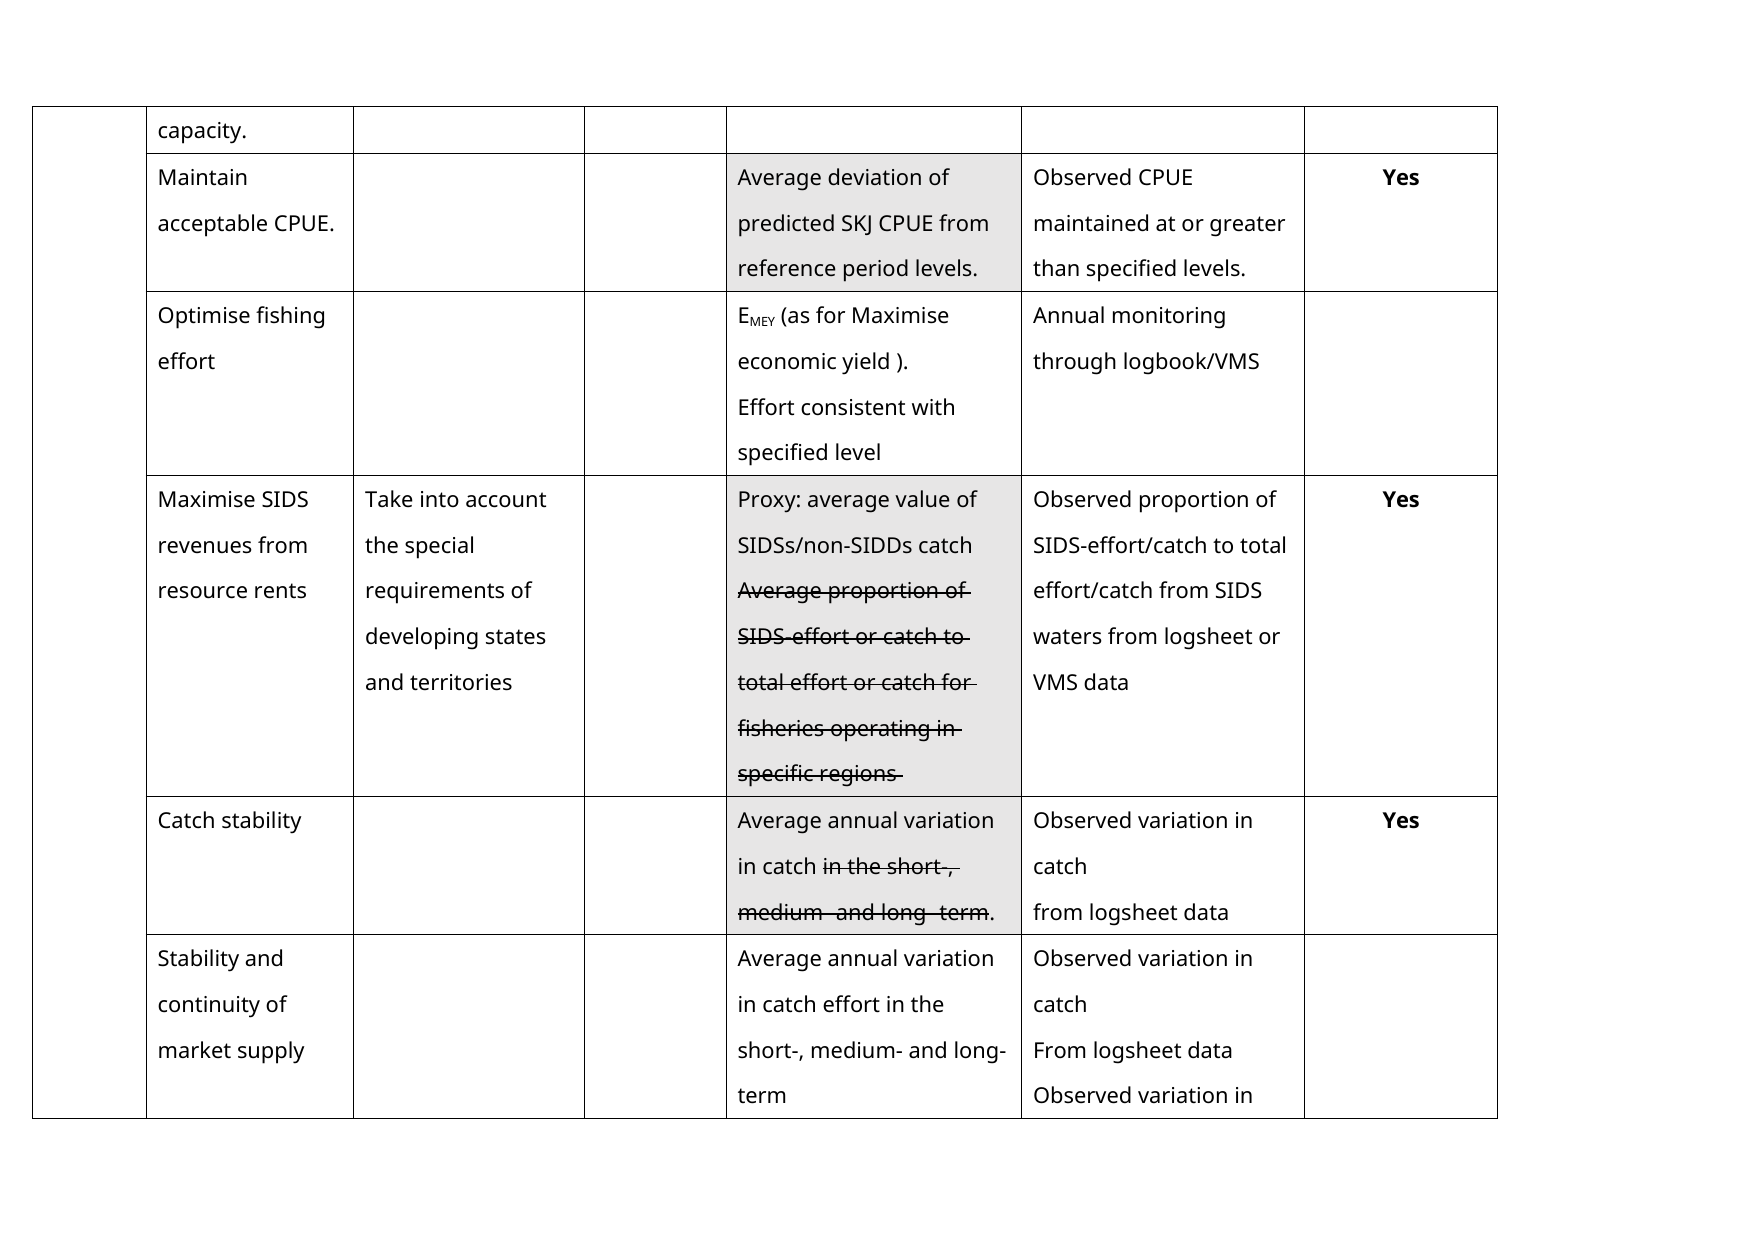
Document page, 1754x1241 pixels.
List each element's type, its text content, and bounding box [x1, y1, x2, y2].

table_cell EMEY (as for Maximise economic yield ). Effort consistent with specified level [727, 292, 1021, 475]
table_cell [585, 107, 726, 153]
table_cell Maximise SIDS revenues from resource rents [147, 476, 353, 796]
table_cell Catch stability [147, 797, 353, 934]
table_cell Observed CPUE maintained at or greater than specified levels. [1022, 154, 1304, 291]
table_cell Yes [1305, 154, 1497, 291]
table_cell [147, 935, 353, 1118]
table_cell [585, 935, 726, 1118]
table_cell [585, 476, 726, 796]
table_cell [147, 107, 353, 153]
table_cell Observed variation in catch from logsheet data [1022, 797, 1304, 934]
table_cell [354, 797, 584, 934]
table_cell [585, 797, 726, 934]
table_cell Take into account the special requirements of developing states and territories [354, 476, 584, 796]
table_cell [354, 292, 584, 475]
table_cell Proxy: average value of SIDSs/non-SIDDs catch Average proportion of SIDS-effort or catch to total effort or catch for fisheries operating in specific regions [727, 476, 1021, 796]
table_cell [1305, 935, 1497, 1118]
table_cell [1305, 292, 1497, 475]
table_cell [354, 154, 584, 291]
table_cell [585, 154, 726, 291]
table_cell Yes [1305, 476, 1497, 796]
table_cell [585, 292, 726, 475]
table_cell Observed proportion of SIDS-effort/catch to total effort/catch from SIDS waters from logsheet or VMS data [1022, 476, 1304, 796]
table_cell Optimise fishing effort [147, 292, 353, 475]
table_cell Average deviation of predicted SKJ CPUE from reference period levels. [727, 154, 1021, 291]
table_cell [354, 935, 584, 1118]
table_cell Annual monitoring through logbook/VMS [1022, 292, 1304, 475]
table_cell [1022, 107, 1304, 153]
table_cell [1305, 107, 1497, 153]
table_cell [1022, 935, 1304, 1118]
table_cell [727, 935, 1021, 1118]
table_cell Average annual variation in catch in the short-, medium- and long- term. [727, 797, 1021, 934]
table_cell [727, 107, 1021, 153]
table_cell Yes [1305, 797, 1497, 934]
table_cell Maintain acceptable CPUE. [147, 154, 353, 291]
table_cell [354, 107, 584, 153]
